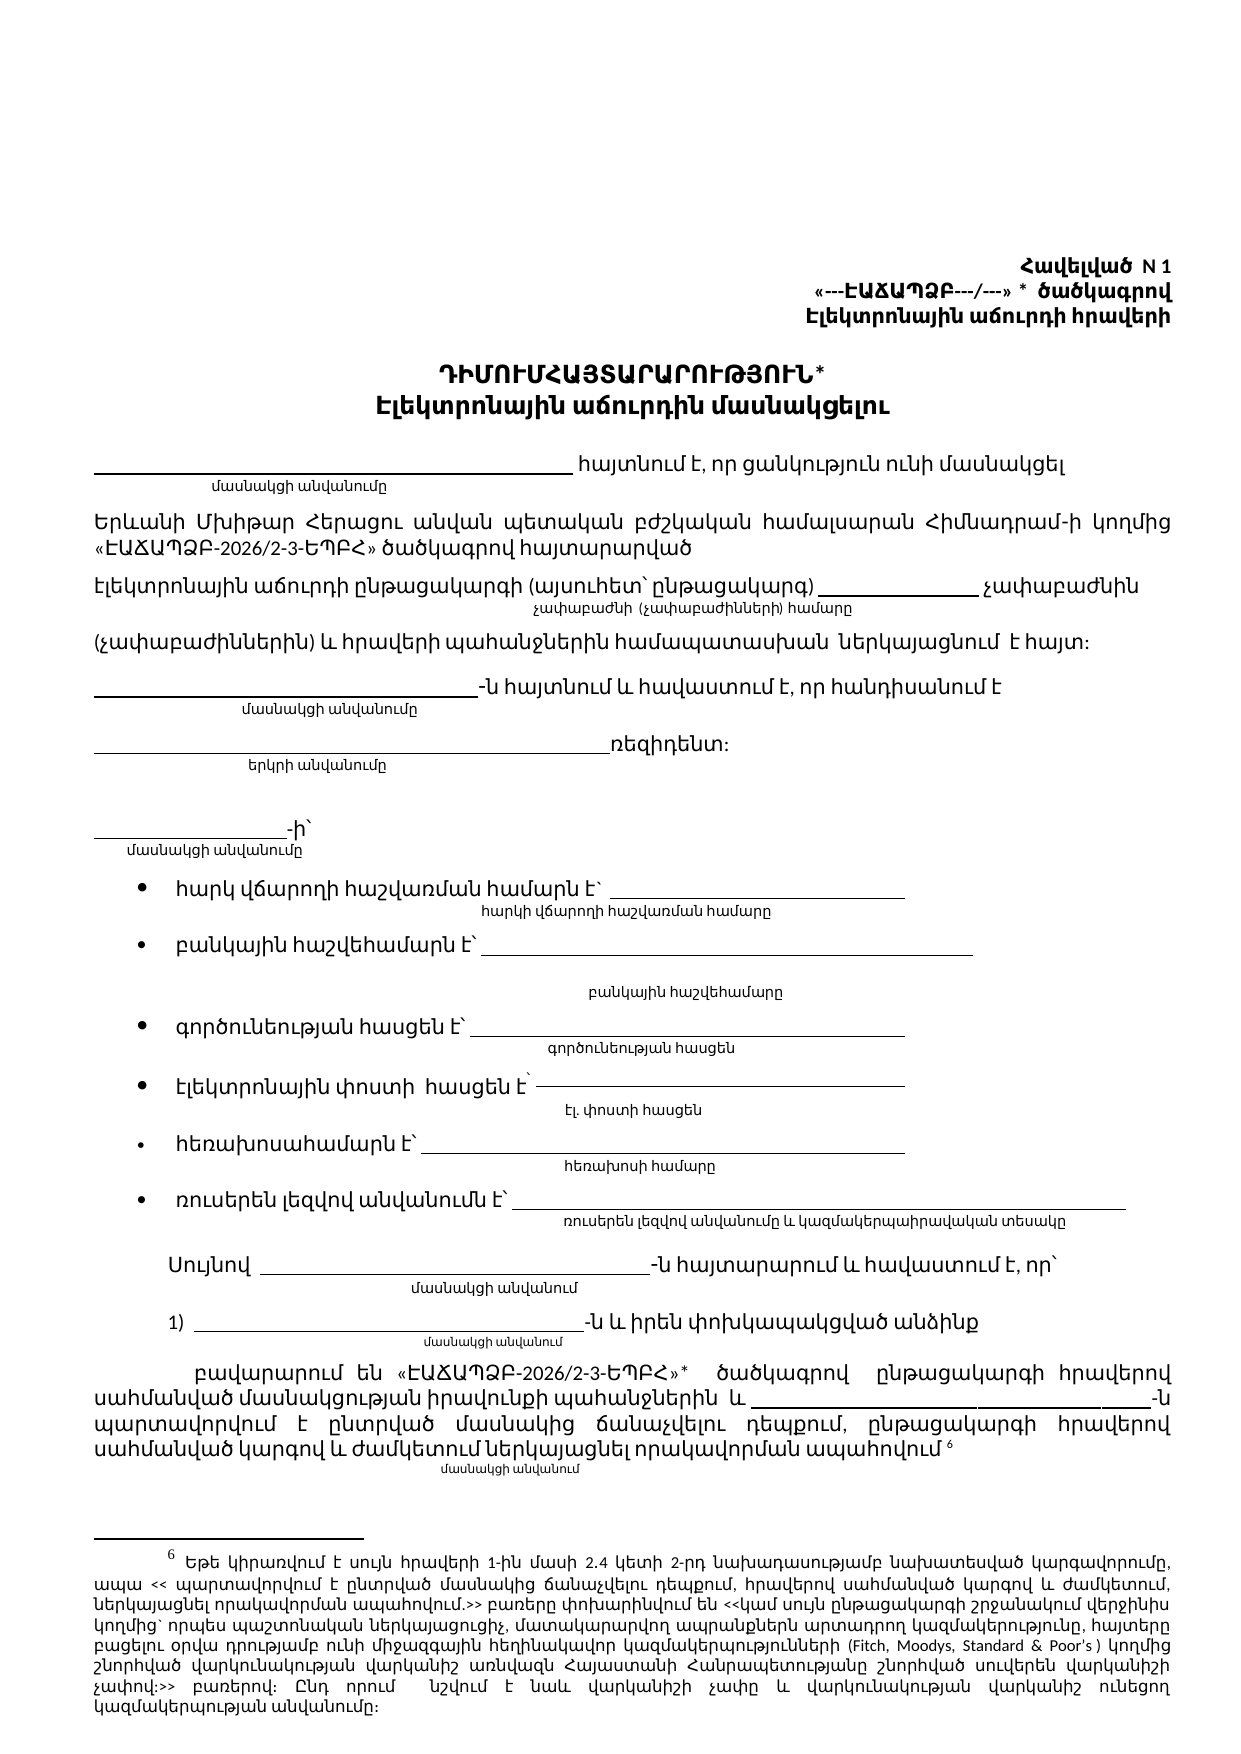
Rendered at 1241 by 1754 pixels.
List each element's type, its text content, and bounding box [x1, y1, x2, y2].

text չափաբաժնի (չափաբաժինների) համարը [94, 599, 1171, 629]
text հարկի վճարողի հաշվառման համարը [94, 902, 1171, 933]
text ԴԻՄՈՒՄՀԱՅՏԱՐԱՐՈՒԹՅՈՒՆ* [94, 360, 1171, 390]
text էլ. փոստի հասցեն [94, 1101, 1171, 1131]
text մասնակցի անվանում [94, 1335, 1171, 1360]
text 1) -ն և իրեն փոխկապակցված անձինք [94, 1309, 1171, 1335]
text մասնակցի անվանումը [94, 841, 1171, 872]
text Երևանի Մխիթար Հերացու անվան պետական բժշկական համալսարան Հիմնադրամ-ի կողմից «ԷԱՃԱՊՁԲ-2026/2-3-ԵՊԲՀ» ծածկագրով հայտարարված [94, 507, 1171, 561]
text մասնակցի անվանում [94, 1279, 1171, 1309]
text բանկային հաշվեհամարը [94, 983, 1171, 1014]
text երկրի անվանումը [94, 756, 1171, 787]
list հեռախոսահամարն է՝ [138, 1131, 1171, 1157]
text (չափաբաժիններին) և հրավերի պահանջներին համապատասխան ներկայացնում է հայտ: [94, 629, 1171, 655]
text գործունեության հասցեն [94, 1040, 1171, 1070]
text ռեզիդենտ: [94, 731, 1171, 756]
list գործունեության հասցեն է՝ [138, 1014, 1171, 1040]
text ռուսերեն լեզվով անվանումը և կազմակերպաիրավական տեսակը [94, 1213, 1171, 1243]
text մասնակցի անվանումը [94, 477, 1171, 507]
text -ն հայտնում և հավաստում է, որ հանդիսանում է [94, 670, 1171, 701]
text էլեկտրոնային աճուրդի ընթացակարգի (այսուհետ՝ ընթացակարգ) չափաբաժնին [94, 573, 1171, 599]
list բանկային հաշվեհամարն է՝ [138, 933, 1171, 983]
text -ի՝ [94, 816, 1171, 841]
list էլեկտրոնային փոստի հասցեն է՝ [138, 1070, 1171, 1101]
list հարկ վճարողի հաշվառման համարն է` [138, 872, 1171, 902]
text Հավելված N 1 [94, 253, 1171, 278]
text մասնակցի անվանում [94, 1462, 1171, 1487]
list ռուսերեն լեզվով անվանումն է՝ [138, 1187, 1171, 1213]
text Էլեկտրոնային աճուրդի հրավերի [94, 304, 1171, 329]
text հայտնում է, որ ցանկություն ունի մասնակցել [94, 451, 1171, 477]
subtitle Էլեկտրոնային աճուրդին մասնակցելու [94, 390, 1171, 421]
text «---ԷԱՃԱՊՁԲ---/---» * ծածկագրով [94, 278, 1171, 304]
text Սույնով -ն հայտարարում և հավաստում է, որ՝ [94, 1248, 1171, 1279]
text մասնակցի անվանումը [94, 701, 1171, 731]
text բավարարում են «ԷԱՃԱՊՁԲ-2026/2-3-ԵՊԲՀ»* ծածկագրով ընթացակարգի հրավերով սահմանված մասնակցության իրավունքի պահանջներին և -ն պարտավորվում է ընտրված մասնակից ճանաչվելու դեպքում, ընթացակարգի հրավերով սահմանված կարգով և ժամկետում ներկայացնել որակավորման ապահովում [94, 1360, 1171, 1462]
text հեռախոսի համարը [462, 1157, 1171, 1187]
